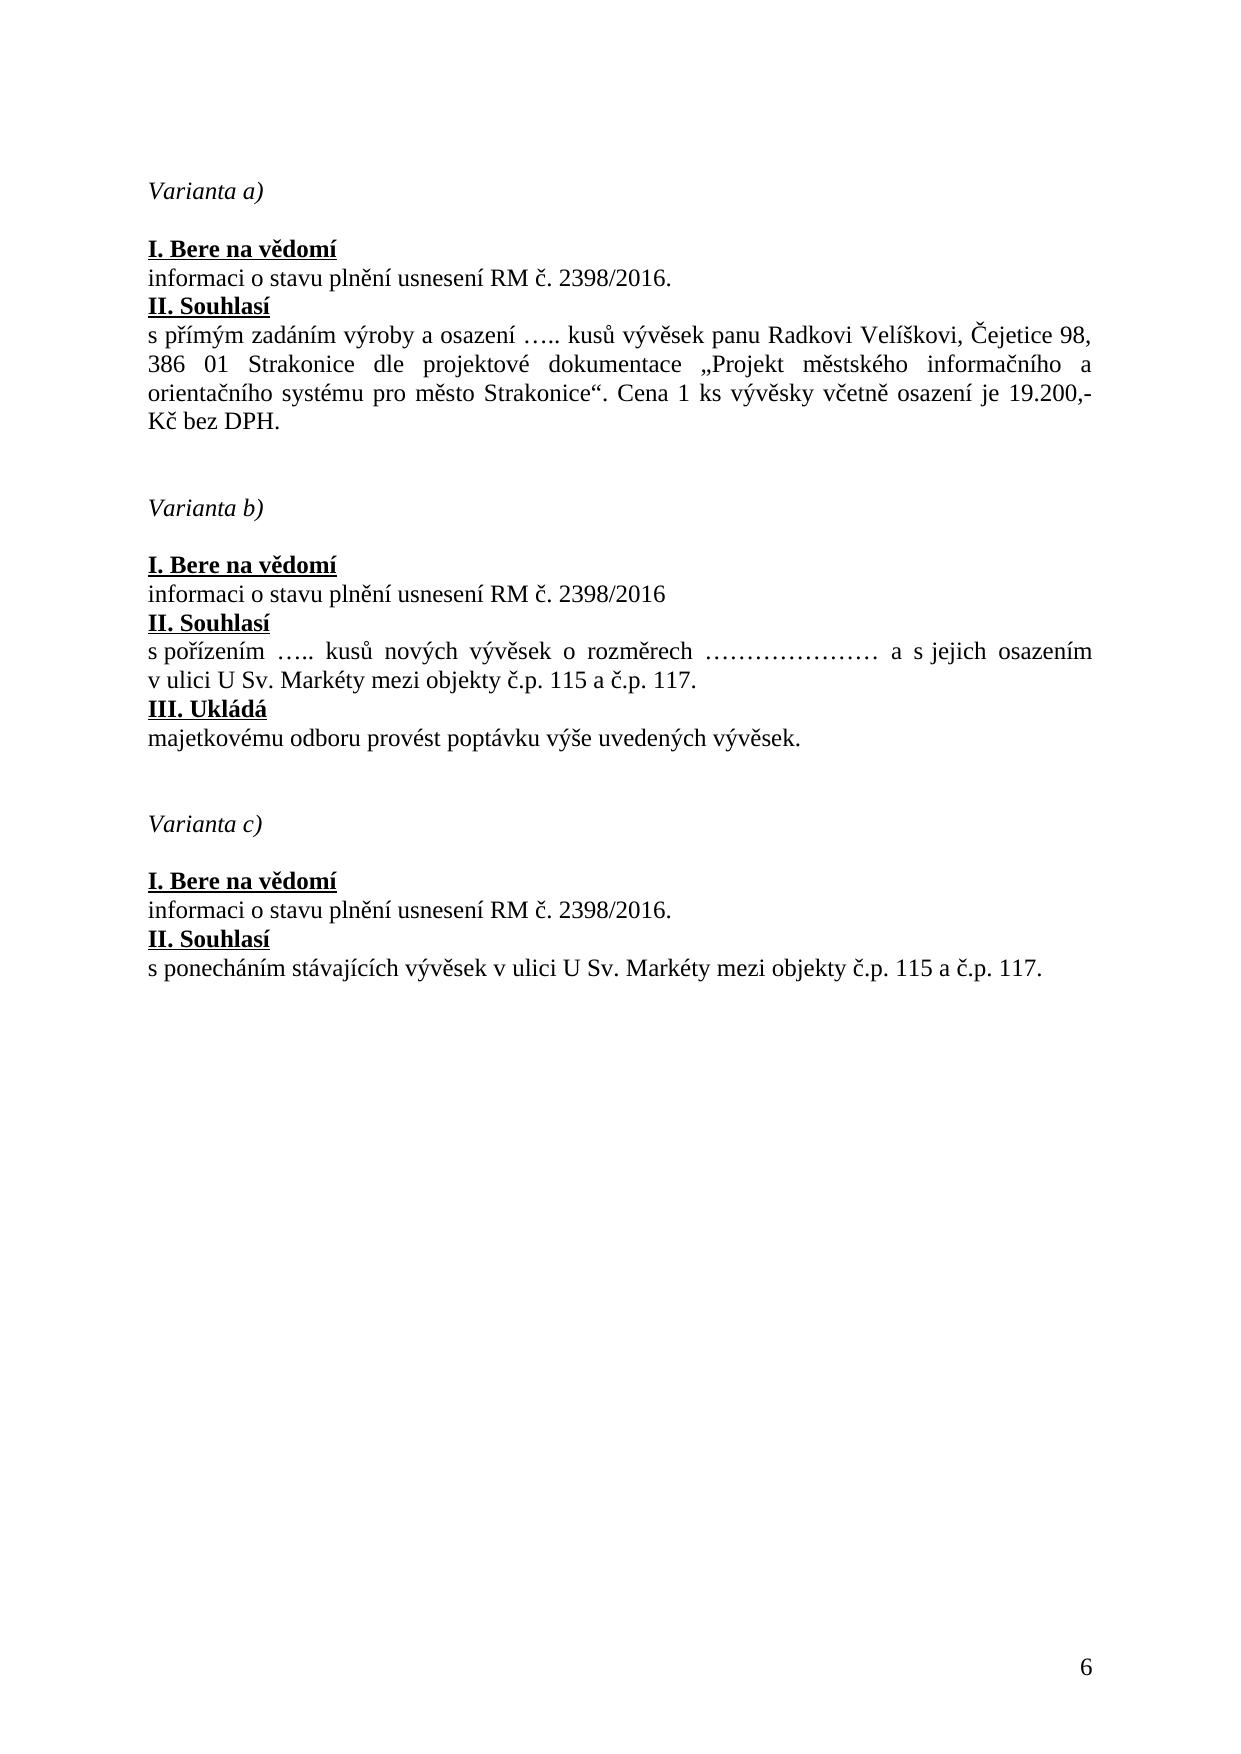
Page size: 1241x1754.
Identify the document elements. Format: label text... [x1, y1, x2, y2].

text Varianta c) [148, 809, 1093, 838]
subtitle II. Souhlasí [148, 608, 1093, 636]
text informaci o stavu plnění usnesení RM č. 2398/2016 [148, 579, 1093, 608]
subtitle I. Bere na vědomí [148, 234, 1093, 263]
text s ponecháním stávajících vývěsek v ulici U Sv. Markéty mezi objekty č.p. 115 a č.p. 117. [148, 953, 1093, 981]
text majetkovému odboru provést poptávku výše uvedených vývěsek. [148, 723, 1093, 751]
subtitle II. Souhlasí [148, 291, 1093, 320]
text Varianta a) [148, 176, 1093, 205]
text informaci o stavu plnění usnesení RM č. 2398/2016. [148, 263, 1093, 291]
text Varianta b) [148, 493, 1093, 521]
text s pořízením ….. kusů nových vývěsek o rozměrech ………………… a s jejich osazením v ulici U Sv. Markéty mezi objekty č.p. 115 a č.p. 117. [148, 636, 1093, 694]
text s přímým zadáním výroby a osazení ….. kusů vývěsek panu Radkovi Velíškovi, Čejetice 98, 386 01 Strakonice dle projektové dokumentace „Projekt městského informačního a orientačního systému pro město Strakonice“. Cena 1 ks vývěsky včetně osazení je 19.200,- Kč bez DPH. [148, 320, 1093, 435]
subtitle I. Bere na vědomí [148, 866, 1093, 895]
text informaci o stavu plnění usnesení RM č. 2398/2016. [148, 895, 1093, 924]
subtitle II. Souhlasí [148, 924, 1093, 953]
subtitle I. Bere na vědomí [148, 550, 1093, 579]
subtitle III. Ukládá [148, 694, 1093, 723]
